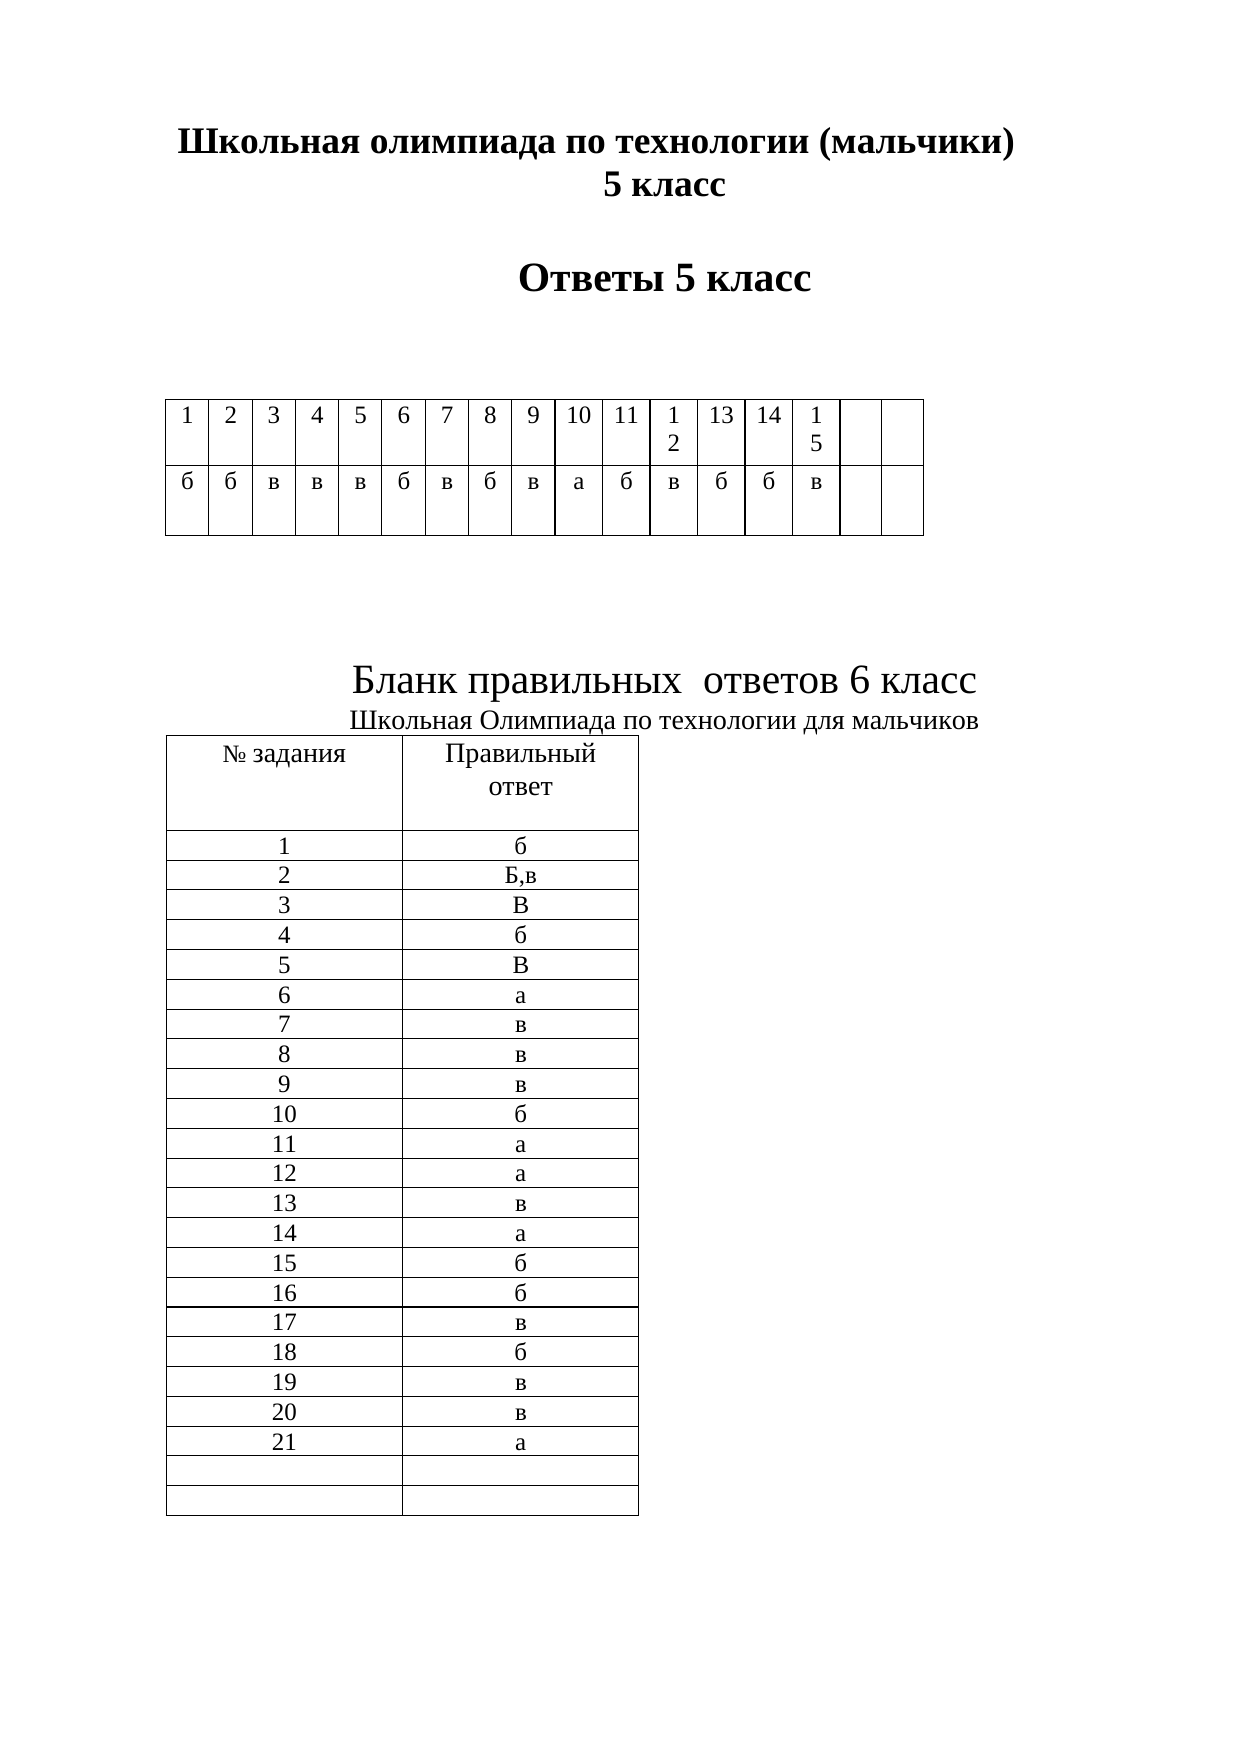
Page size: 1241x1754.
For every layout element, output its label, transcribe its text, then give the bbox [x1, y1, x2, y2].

table_cell 15 [167, 1248, 402, 1277]
table_cell 19 [167, 1367, 402, 1396]
table_cell в [403, 1010, 638, 1038]
table_header 6 [382, 400, 425, 465]
table_cell в [403, 1367, 638, 1396]
table_cell б [382, 466, 425, 535]
table_cell в [403, 1188, 638, 1217]
table_header 4 [296, 400, 338, 465]
table_cell б [403, 920, 638, 949]
table_cell В [403, 890, 638, 919]
table_header 3 [253, 400, 295, 465]
table_cell 20 [167, 1397, 402, 1426]
table_header 9 [512, 400, 554, 465]
table_header 11 [603, 400, 649, 465]
table_cell 9 [167, 1069, 402, 1098]
table_cell [167, 1486, 402, 1515]
table_cell а [556, 466, 602, 535]
table_cell [403, 1486, 638, 1515]
table_cell б [403, 831, 638, 859]
table_cell 2 [167, 861, 402, 889]
table_cell в [426, 466, 468, 535]
text 5 класс [177, 161, 1152, 204]
table_header 13 [698, 400, 744, 465]
table_cell б [403, 1337, 638, 1366]
table_cell б [166, 466, 208, 535]
table_cell в [339, 466, 381, 535]
table_cell б [403, 1248, 638, 1277]
table_cell 14 [167, 1218, 402, 1247]
table_header 14 [746, 400, 792, 465]
table_cell [403, 1456, 638, 1485]
table_cell 7 [167, 1010, 402, 1038]
table_header 7 [426, 400, 468, 465]
table_cell 16 [167, 1278, 402, 1306]
table_cell 8 [167, 1039, 402, 1068]
table_header [882, 400, 923, 465]
table_cell 6 [167, 980, 402, 1008]
table_cell 18 [167, 1337, 402, 1366]
table_header Правильный ответ [403, 736, 638, 830]
table_cell б [403, 1099, 638, 1128]
table_cell в [403, 1308, 638, 1336]
table_cell 21 [167, 1427, 402, 1455]
table_cell 11 [167, 1129, 402, 1157]
table_cell в [403, 1397, 638, 1426]
table_cell в [651, 466, 697, 535]
table_header 15 [793, 400, 839, 465]
table_cell 17 [167, 1308, 402, 1336]
table_cell б [698, 466, 744, 535]
table_header 2 [209, 400, 252, 465]
table_cell 5 [167, 950, 402, 979]
table_header 1 [166, 400, 208, 465]
table_cell б [403, 1278, 638, 1306]
table_cell 4 [167, 920, 402, 949]
table_header 10 [556, 400, 602, 465]
table_header 5 [339, 400, 381, 465]
table_cell В [403, 950, 638, 979]
table_header № задания [167, 736, 402, 830]
text Ответы 5 класс [177, 252, 1152, 300]
table_cell в [512, 466, 554, 535]
table_cell 1 [167, 831, 402, 859]
table_cell а [403, 1427, 638, 1455]
table_cell б [603, 466, 649, 535]
table_cell в [403, 1069, 638, 1098]
table_cell 10 [167, 1099, 402, 1128]
table_cell в [793, 466, 839, 535]
table_cell б [746, 466, 792, 535]
table_cell б [469, 466, 511, 535]
table_cell Б,в [403, 861, 638, 889]
table_cell [882, 466, 923, 535]
table_cell а [403, 1159, 638, 1187]
table_cell в [296, 466, 338, 535]
table_cell 12 [167, 1159, 402, 1187]
text Школьная Олимпиада по технологии для мальчиков [177, 703, 1152, 735]
table_cell 13 [167, 1188, 402, 1217]
table_cell в [403, 1039, 638, 1068]
text Бланк правильных ответов 6 класс [177, 655, 1152, 703]
table_cell а [403, 980, 638, 1008]
table_cell 3 [167, 890, 402, 919]
table_header [841, 400, 881, 465]
table_header 12 [651, 400, 697, 465]
table_cell б [209, 466, 252, 535]
table_cell а [403, 1129, 638, 1157]
table_header 8 [469, 400, 511, 465]
table_cell в [253, 466, 295, 535]
text Школьная олимпиада по технологии (мальчики) [177, 118, 1152, 161]
table_cell а [403, 1218, 638, 1247]
table_cell [167, 1456, 402, 1485]
table_cell [841, 466, 881, 535]
